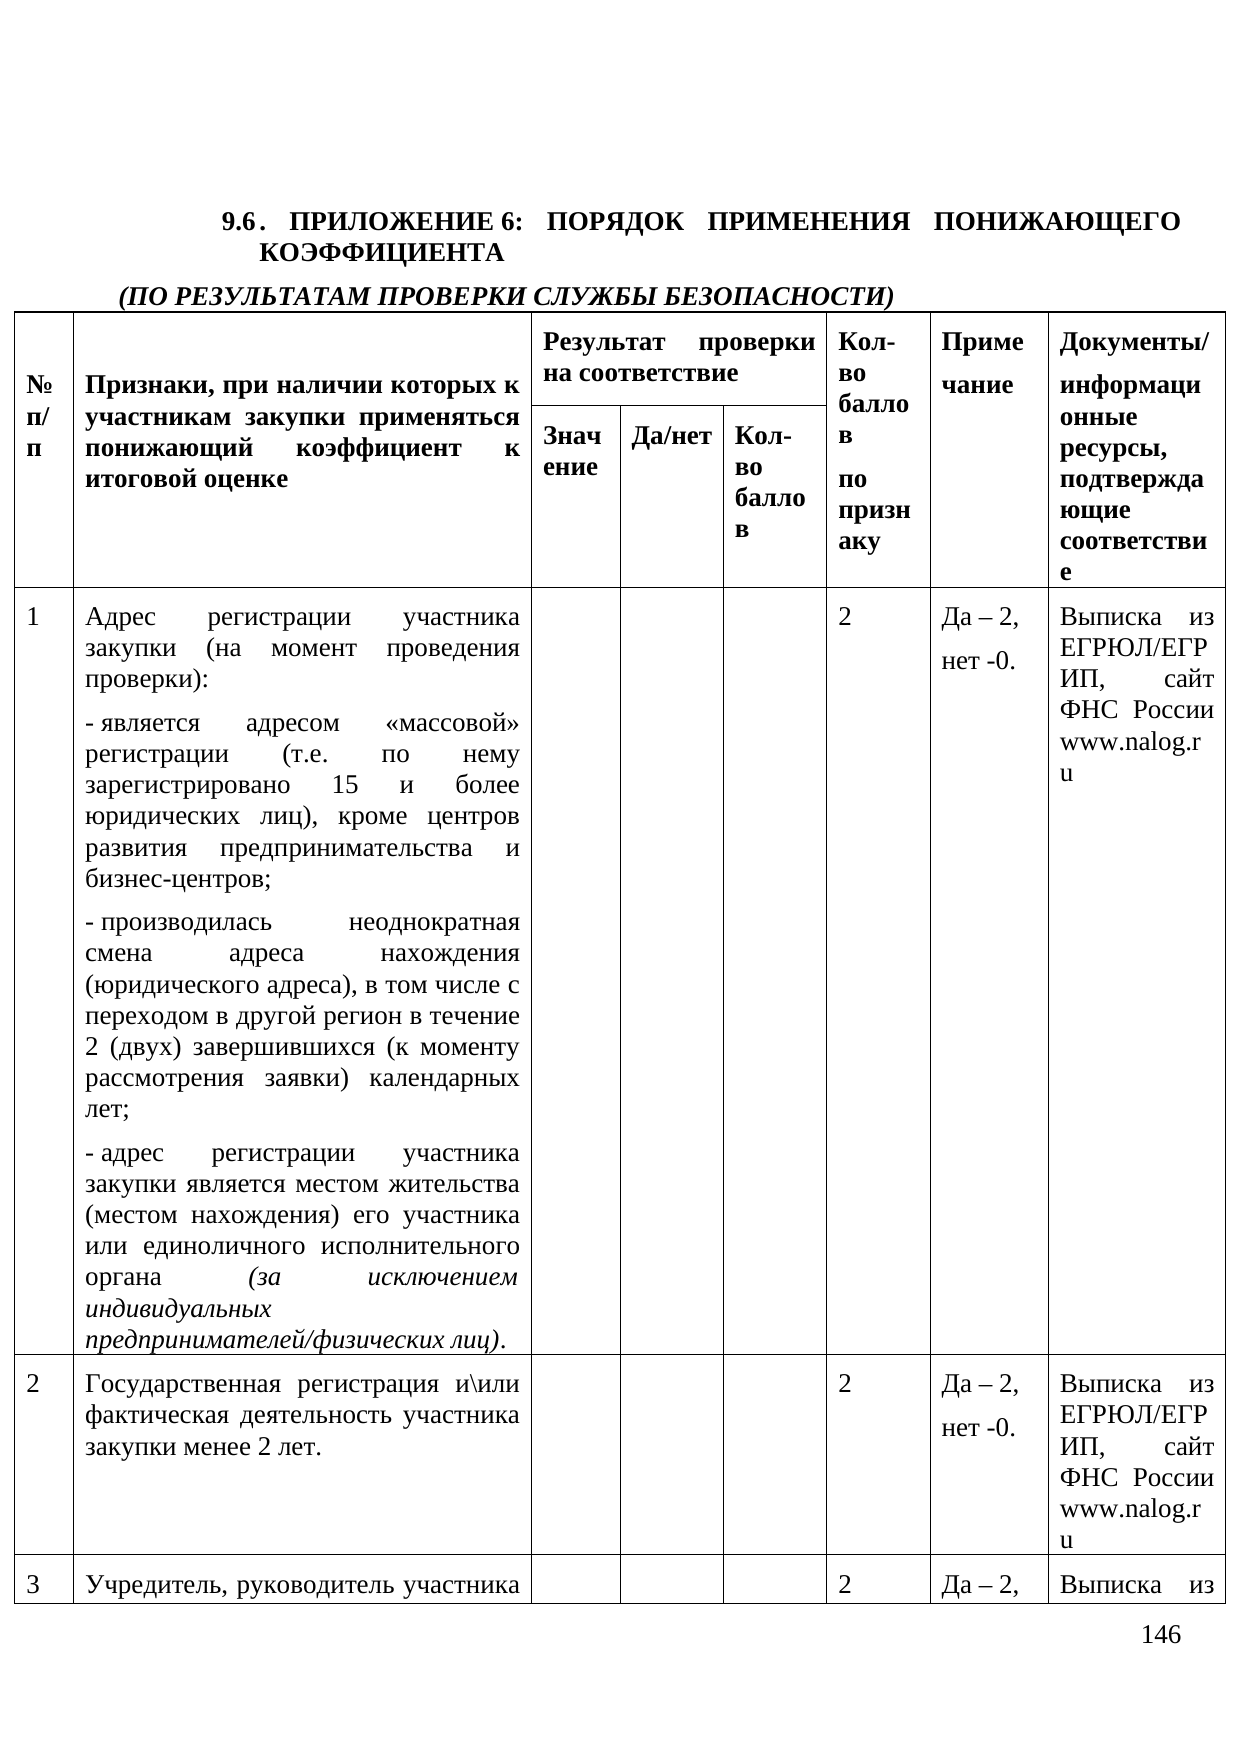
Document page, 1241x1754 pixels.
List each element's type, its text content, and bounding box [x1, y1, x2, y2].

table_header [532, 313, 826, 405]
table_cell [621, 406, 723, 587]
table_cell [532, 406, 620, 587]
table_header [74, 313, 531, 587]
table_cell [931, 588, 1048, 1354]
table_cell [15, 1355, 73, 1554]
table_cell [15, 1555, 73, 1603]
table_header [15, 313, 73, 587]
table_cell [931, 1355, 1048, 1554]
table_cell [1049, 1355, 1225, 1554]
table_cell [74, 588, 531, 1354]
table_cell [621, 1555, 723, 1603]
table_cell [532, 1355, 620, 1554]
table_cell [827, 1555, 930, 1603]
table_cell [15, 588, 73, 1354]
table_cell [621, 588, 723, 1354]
text (ПО РЕЗУЛЬТАТАМ ПРОВЕРКИ СЛУЖБЫ БЕЗОПАСНОСТИ) [118, 280, 1181, 311]
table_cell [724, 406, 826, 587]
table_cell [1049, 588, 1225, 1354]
list . ПРИЛОЖЕНИЕ 6: ПОРЯДОК ПРИМЕНЕНИЯ ПОНИЖАЮЩЕГО КОЭФФИЦИЕНТА [222, 205, 1181, 268]
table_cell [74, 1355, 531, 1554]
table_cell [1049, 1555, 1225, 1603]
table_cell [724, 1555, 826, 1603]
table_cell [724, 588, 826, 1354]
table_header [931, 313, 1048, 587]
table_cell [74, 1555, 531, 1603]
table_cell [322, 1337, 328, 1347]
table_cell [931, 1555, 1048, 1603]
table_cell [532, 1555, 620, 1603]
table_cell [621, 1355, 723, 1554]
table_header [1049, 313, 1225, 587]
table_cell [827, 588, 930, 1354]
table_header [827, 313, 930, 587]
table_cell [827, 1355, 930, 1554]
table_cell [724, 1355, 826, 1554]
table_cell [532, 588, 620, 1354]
